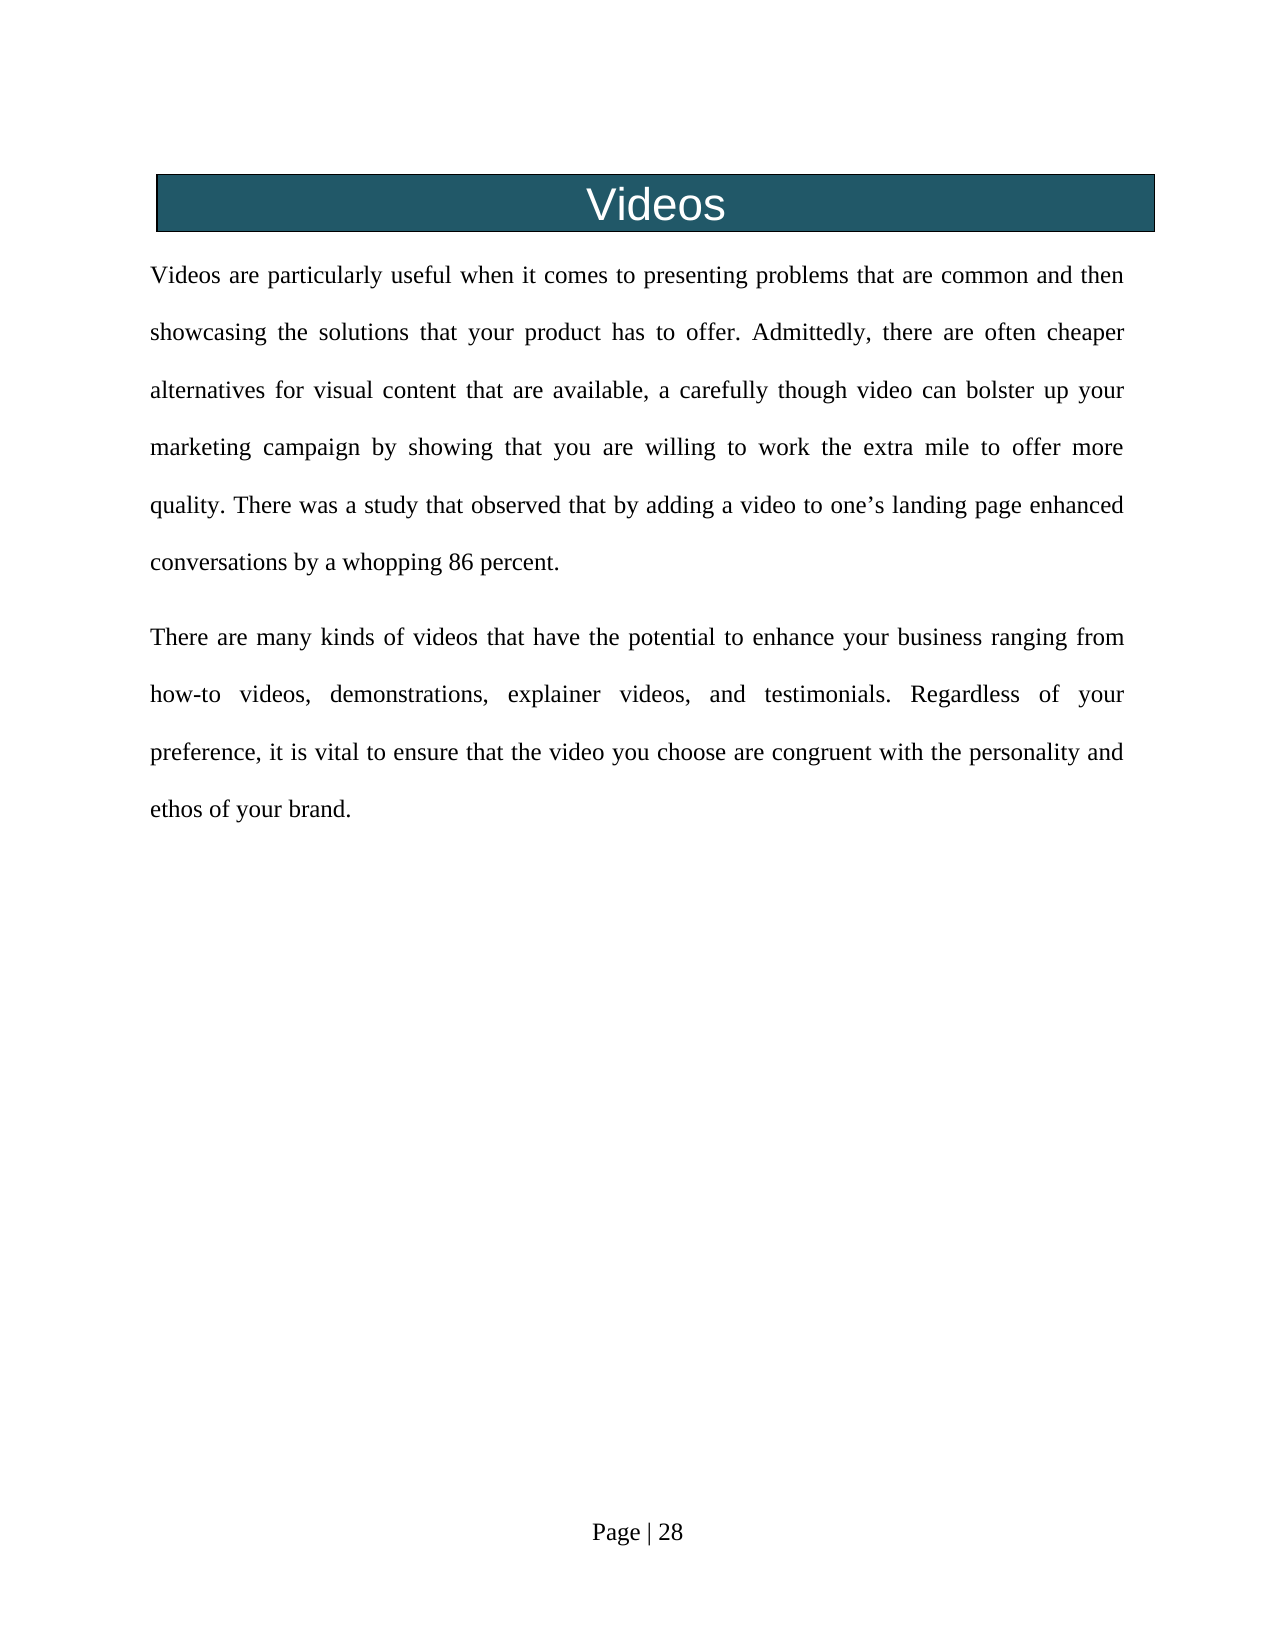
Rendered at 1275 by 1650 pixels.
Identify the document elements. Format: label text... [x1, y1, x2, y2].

text Videos are particularly useful when it comes to presenting problems that are common and then showcasing the solutions that your product has to offer. Admittedly, there are often cheaper alternatives for visual content that are available, a carefully though video can bolster up your marketing campaign by showing that you are willing to work the extra mile to offer more quality. There was a study that observed that by adding a video to one’s landing page enhanced conversations by a whopping 86 percent. [150, 260, 1125, 576]
text There are many kinds of videos that have the potential to enhance your business ranging from how-to videos, demonstrations, explainer videos, and testimonials. Regardless of your preference, it is vital to ensure that the video you choose are congruent with the personality and ethos of your brand. [150, 622, 1126, 823]
